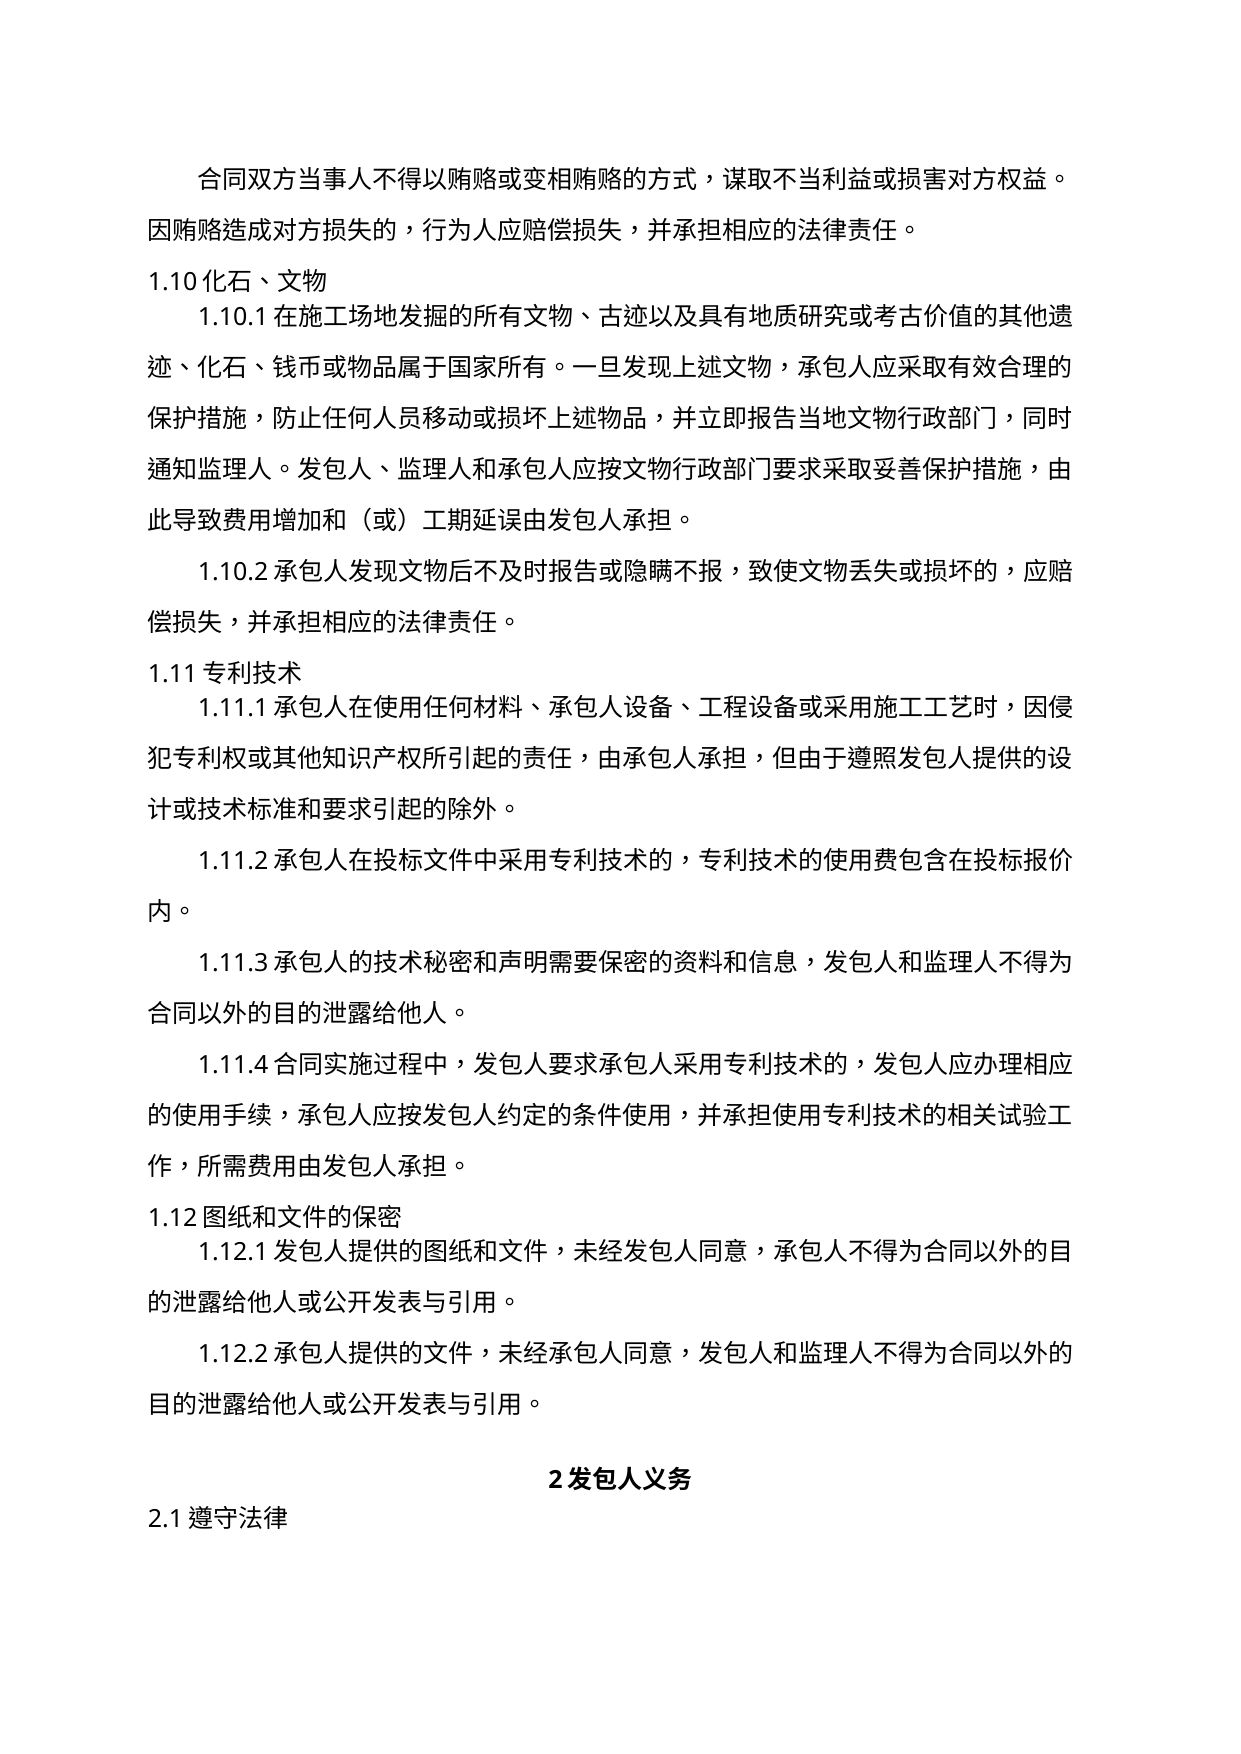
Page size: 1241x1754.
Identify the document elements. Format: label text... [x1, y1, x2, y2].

text 1.12.2承包人提供的文件，未经承包人同意，发包人和监理人不得为合同以外的目的泄露给他人或公开发表与引用。 [148, 1336, 1093, 1421]
text 1.10.1在施工场地发掘的所有文物、古迹以及具有地质研究或考古价值的其他遗迹、化石、钱币或物品属于国家所有。一旦发现上述文物，承包人应采取有效合理的保护措施，防止任何人员移动或损坏上述物品，并立即报告当地文物行政部门，同时通知监理人。发包人、监理人和承包人应按文物行政部门要求采取妥善保护措施，由此导致费用增加和（或）工期延误由发包人承担。 [148, 298, 1093, 536]
text 1.11.1承包人在使用任何材料、承包人设备、工程设备或采用施工工艺时，因侵犯专利权或其他知识产权所引起的责任，由承包人承担，但由于遵照发包人提供的设计或技术标准和要求引起的除外。 [148, 689, 1093, 826]
text 1.12图纸和文件的保密 [148, 1200, 1093, 1234]
text 1.10.2承包人发现文物后不及时报告或隐瞒不报，致使文物丢失或损坏的，应赔偿损失，并承担相应的法律责任。 [148, 553, 1093, 638]
text 1.11.2承包人在投标文件中采用专利技术的，专利技术的使用费包含在投标报价内。 [148, 843, 1093, 928]
text 1.12.1发包人提供的图纸和文件，未经发包人同意，承包人不得为合同以外的目的泄露给他人或公开发表与引用。 [148, 1234, 1093, 1319]
text 1.10化石、文物 [148, 264, 1093, 298]
subtitle 2发包人义务 [148, 1438, 1093, 1501]
text 合同双方当事人不得以贿赂或变相贿赂的方式，谋取不当利益或损害对方权益。因贿赂造成对方损失的，行为人应赔偿损失，并承担相应的法律责任。 [148, 162, 1093, 247]
text 2.1遵守法律 [148, 1501, 1093, 1535]
text 1.11.3承包人的技术秘密和声明需要保密的资料和信息，发包人和监理人不得为合同以外的目的泄露给他人。 [148, 945, 1093, 1030]
text 1.11专利技术 [148, 655, 1093, 689]
text 1.11.4合同实施过程中，发包人要求承包人采用专利技术的，发包人应办理相应的使用手续，承包人应按发包人约定的条件使用，并承担使用专利技术的相关试验工作，所需费用由发包人承担。 [148, 1047, 1093, 1183]
